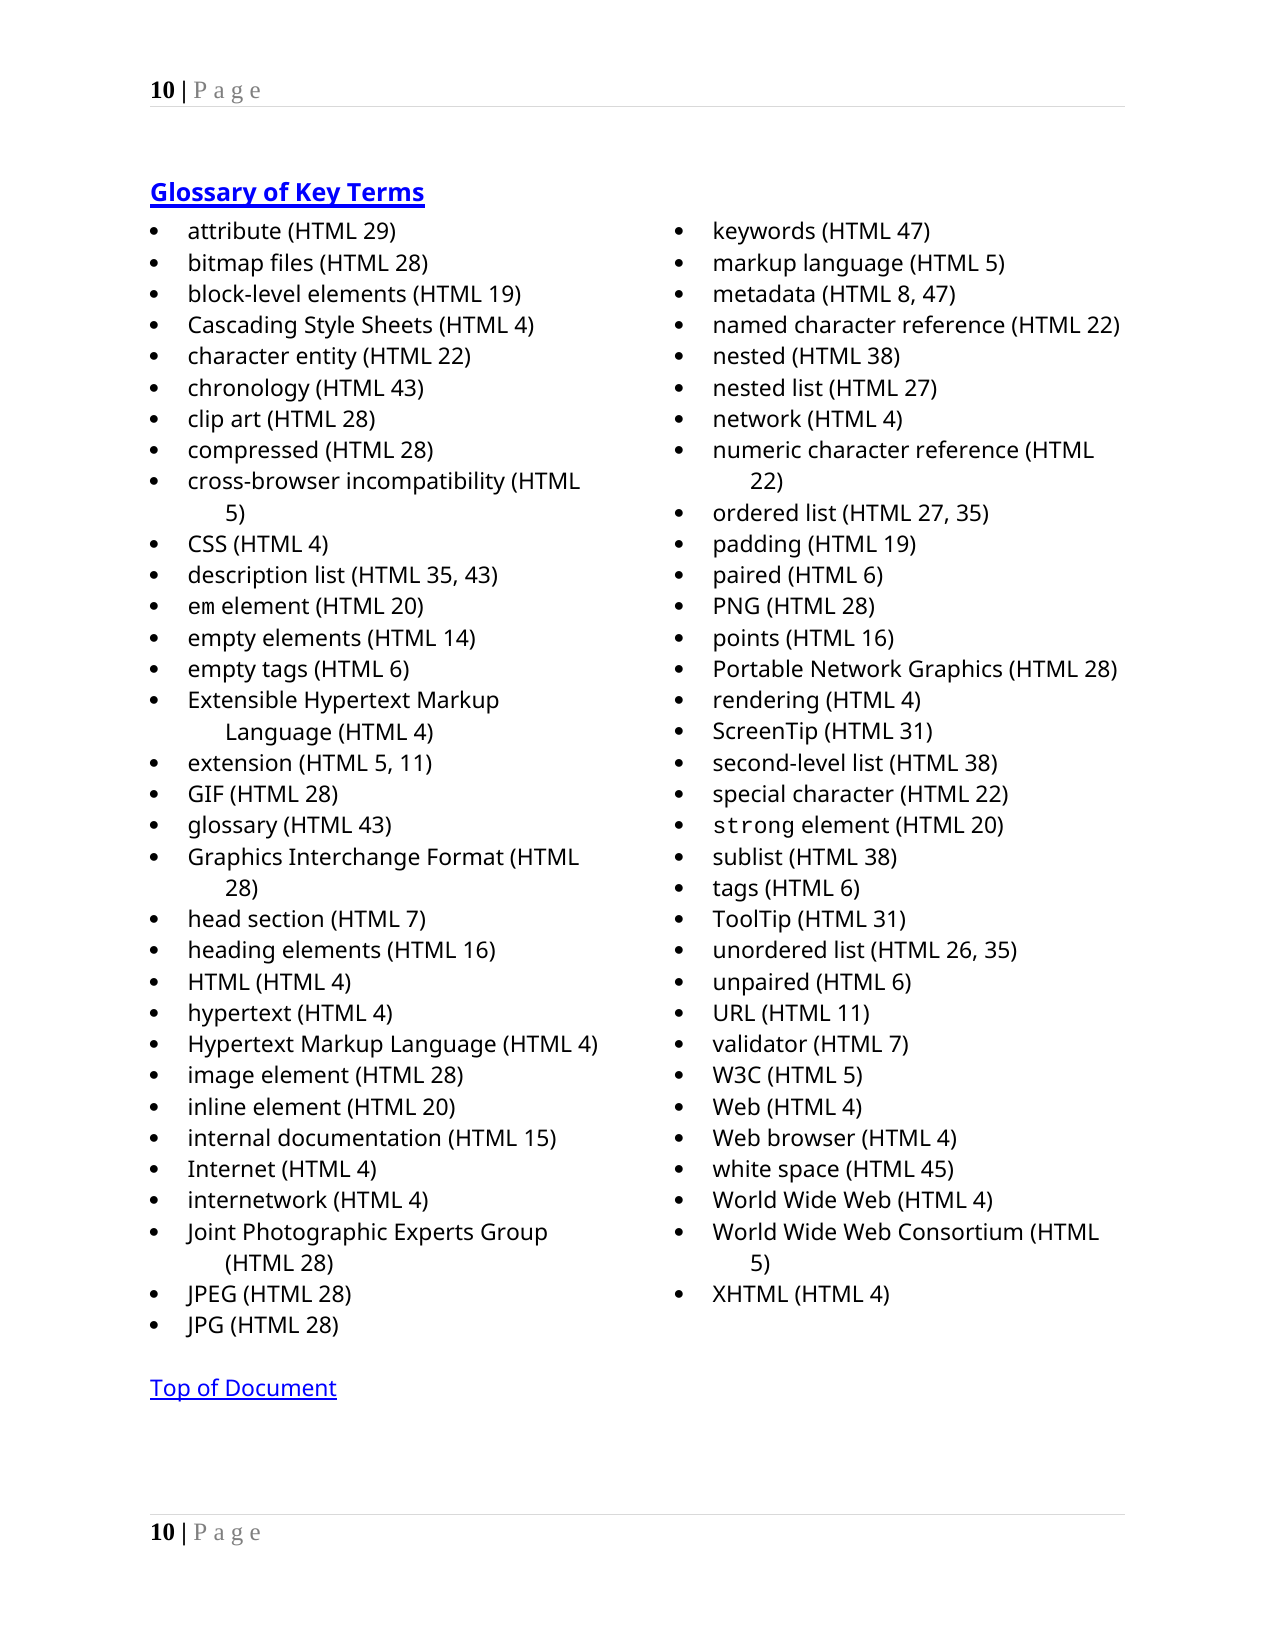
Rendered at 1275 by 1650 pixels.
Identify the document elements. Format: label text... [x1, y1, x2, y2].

list points (HTML 16) [675, 622, 1125, 653]
list paired (HTML 6) [675, 559, 1125, 590]
list hypertext (HTML 4) [150, 997, 600, 1028]
list JPG (HTML 28) [150, 1309, 600, 1340]
list unordered list (HTML 26, 35) [675, 934, 1125, 965]
list Hypertext Markup Language (HTML 4) [150, 1028, 600, 1059]
list inline element (HTML 20) [150, 1090, 600, 1122]
list character entity (HTML 22) [150, 340, 600, 372]
list rendering (HTML 4) [675, 684, 1125, 715]
text Top of Document [150, 1372, 1125, 1403]
list numeric character reference (HTML 22) [675, 434, 1125, 497]
list description list (HTML 35, 43) [150, 559, 600, 590]
list ToolTip (HTML 31) [675, 903, 1125, 934]
list Extensible Hypertext Markup Language (HTML 4) [150, 684, 600, 747]
list named character reference (HTML 22) [675, 309, 1125, 340]
list CSS (HTML 4) [150, 528, 600, 559]
list cross-browser incompatibility (HTML 5) [150, 465, 600, 528]
list empty elements (HTML 14) [150, 622, 600, 653]
list World Wide Web Consortium (HTML 5) [675, 1215, 1125, 1278]
list internetwork (HTML 4) [150, 1184, 600, 1215]
list validator (HTML 7) [675, 1028, 1125, 1059]
list white space (HTML 45) [675, 1153, 1125, 1184]
list World Wide Web (HTML 4) [675, 1184, 1125, 1215]
list clip art (HTML 28) [150, 403, 600, 434]
list padding (HTML 19) [675, 528, 1125, 559]
list second-level list (HTML 38) [675, 747, 1125, 778]
list empty tags (HTML 6) [150, 653, 600, 684]
subtitle Glossary of Key Terms [150, 175, 1125, 209]
list compressed (HTML 28) [150, 434, 600, 465]
list special character (HTML 22) [675, 778, 1125, 809]
list HTML (HTML 4) [150, 965, 600, 997]
list heading elements (HTML 16) [150, 934, 600, 965]
list Cascading Style Sheets (HTML 4) [150, 309, 600, 340]
list chronology (HTML 43) [150, 372, 600, 403]
list attribute (HTML 29) [150, 215, 600, 247]
list ordered list (HTML 27, 35) [675, 497, 1125, 528]
list nested (HTML 38) [675, 340, 1125, 372]
list URL (HTML 11) [675, 997, 1125, 1028]
list Joint Photographic Experts Group (HTML 28) [150, 1215, 600, 1278]
list nested list (HTML 27) [675, 372, 1125, 403]
list Web browser (HTML 4) [675, 1122, 1125, 1153]
list image element (HTML 28) [150, 1059, 600, 1090]
list keywords (HTML 47) [675, 215, 1125, 247]
list extension (HTML 5, 11) [150, 747, 600, 778]
list Portable Network Graphics (HTML 28) [675, 653, 1125, 684]
list Internet (HTML 4) [150, 1153, 600, 1184]
list head section (HTML 7) [150, 903, 600, 934]
list unpaired (HTML 6) [675, 965, 1125, 997]
list GIF (HTML 28) [150, 778, 600, 809]
list strong element (HTML 20) [675, 809, 1125, 840]
list network (HTML 4) [675, 403, 1125, 434]
list PNG (HTML 28) [675, 590, 1125, 622]
list tags (HTML 6) [675, 872, 1125, 903]
list Web (HTML 4) [675, 1090, 1125, 1122]
list metadata (HTML 8, 47) [675, 278, 1125, 309]
list block-level elements (HTML 19) [150, 278, 600, 309]
list internal documentation (HTML 15) [150, 1122, 600, 1153]
list bitmap files (HTML 28) [150, 247, 600, 278]
list sublist (HTML 38) [675, 840, 1125, 872]
list markup language (HTML 5) [675, 247, 1125, 278]
list em element (HTML 20) [150, 590, 600, 622]
list W3C (HTML 5) [675, 1059, 1125, 1090]
list XHTML (HTML 4) [675, 1278, 1125, 1309]
list ScreenTip (HTML 31) [675, 715, 1125, 747]
list glossary (HTML 43) [150, 809, 600, 840]
list Graphics Interchange Format (HTML 28) [150, 840, 600, 903]
list JPEG (HTML 28) [150, 1278, 600, 1309]
